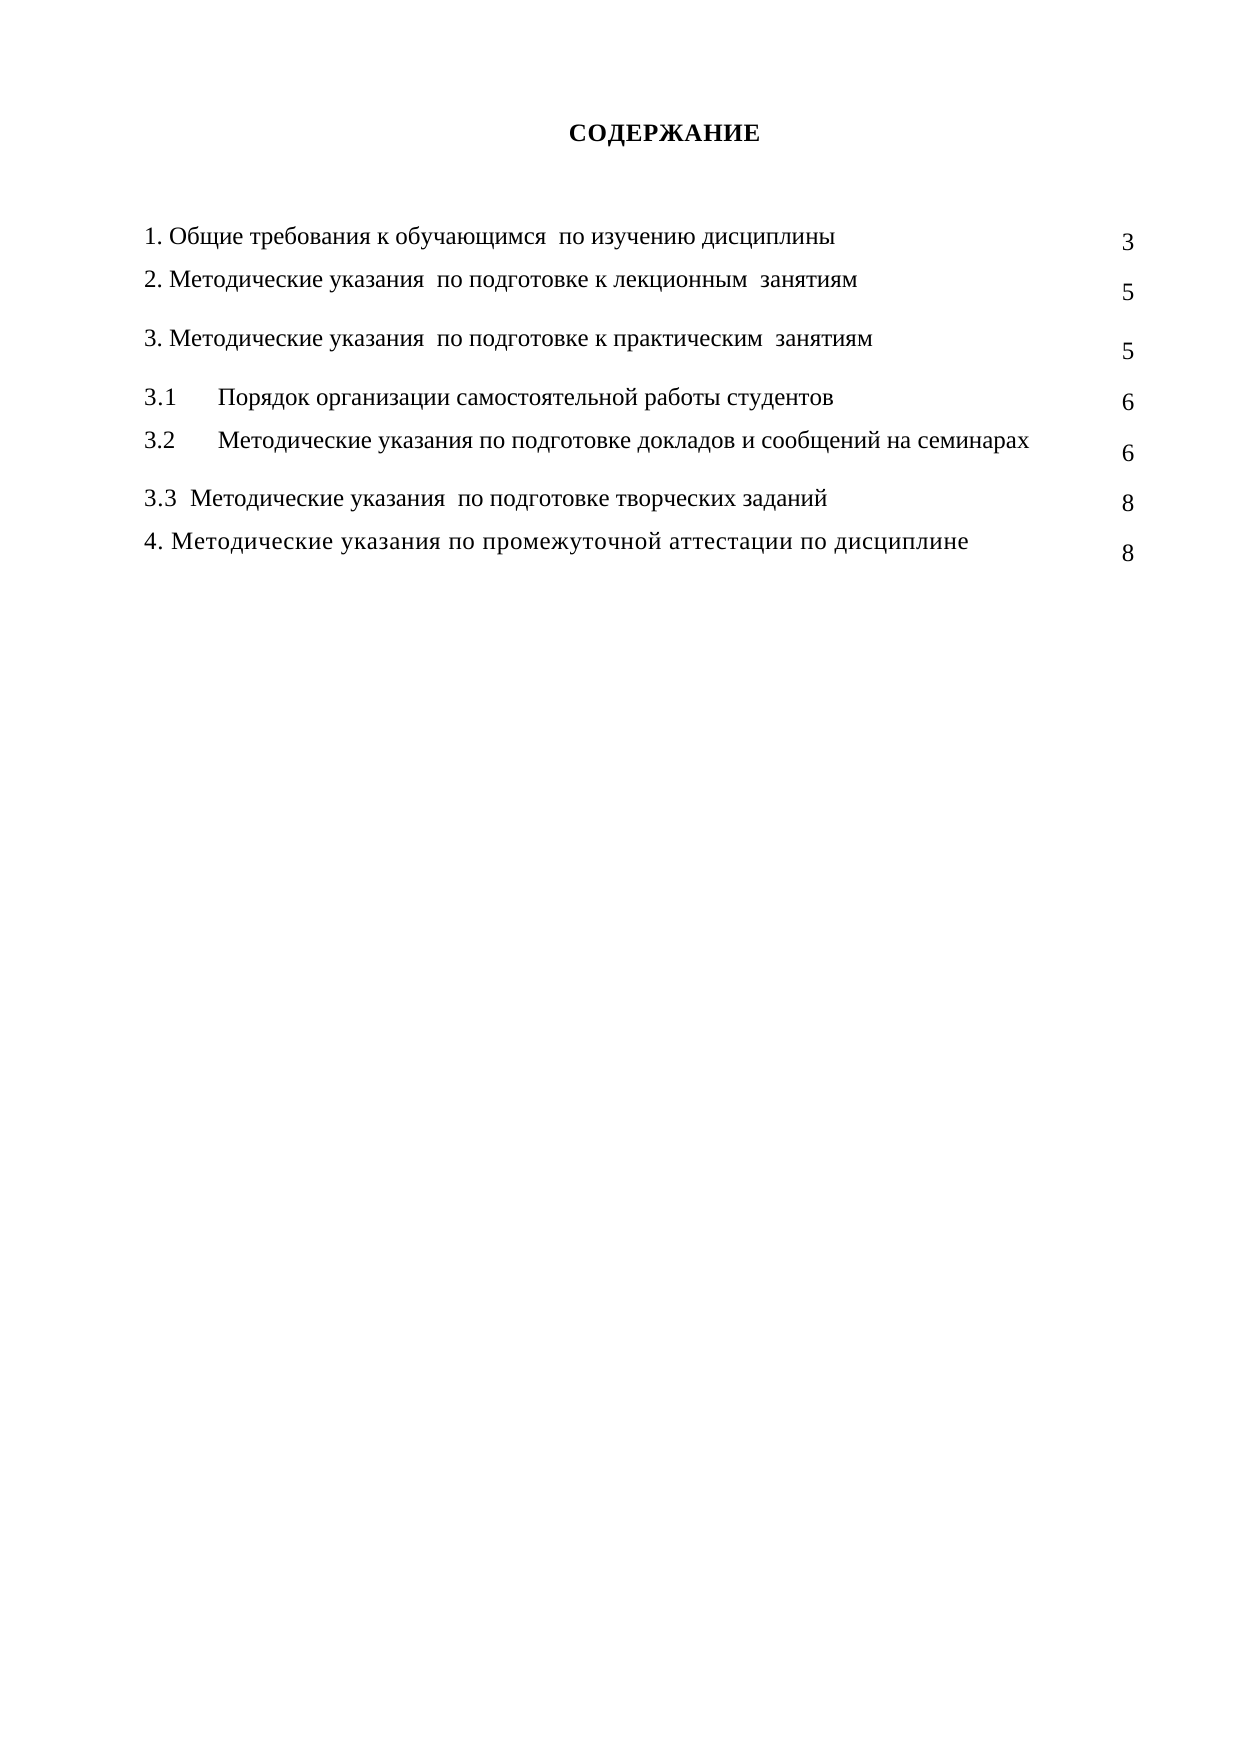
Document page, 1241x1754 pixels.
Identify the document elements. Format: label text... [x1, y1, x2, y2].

table_cell 6 [1085, 382, 1193, 425]
text Содержание [177, 118, 1152, 147]
table_cell 8 [1085, 526, 1193, 583]
table_cell 8 [1085, 483, 1193, 526]
table_header 1. Общие требования к обучающимся по изучению дисциплины [133, 221, 1084, 264]
table_cell Порядок организации самостоятельной работы студентов [133, 382, 1084, 425]
table_header 3 [1085, 221, 1193, 264]
table_cell 5 [1085, 265, 1193, 323]
table_cell 4. Методические указания по промежуточной аттестации по дисциплине [133, 526, 1084, 583]
table_cell Методические указания по подготовке докладов и сообщений на семинарах [133, 425, 1084, 483]
table_cell 2. Методические указания по подготовке к лекционным занятиям [133, 265, 1084, 323]
table_cell 5 [1085, 323, 1193, 382]
table_cell 3.3 Методические указания по подготовке творческих заданий [133, 483, 1084, 526]
table_cell 6 [1085, 425, 1193, 483]
table_cell 3. Методические указания по подготовке к практическим занятиям [133, 323, 1084, 382]
